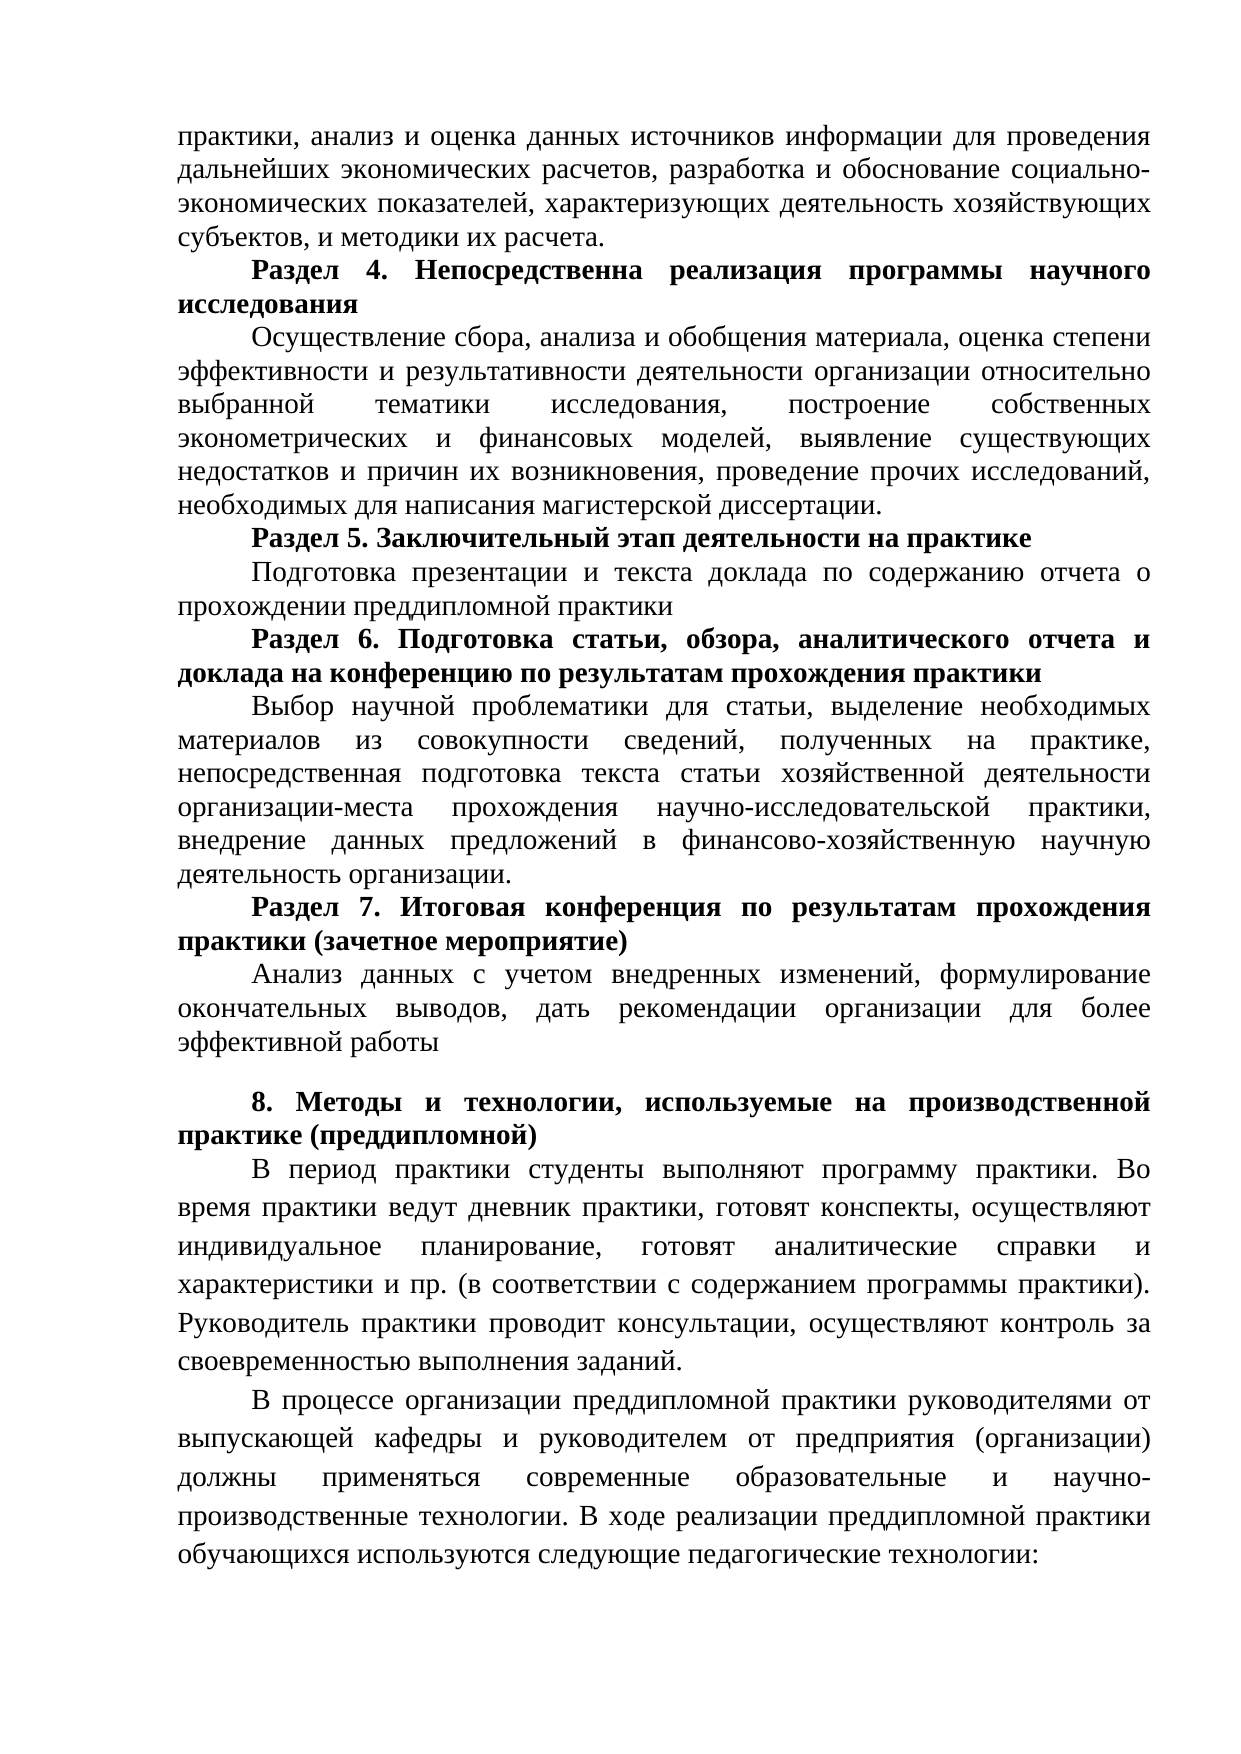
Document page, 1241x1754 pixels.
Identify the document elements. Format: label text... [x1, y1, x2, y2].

text Раздел 4. Непосредственна реализация программы научного исследования [177, 252, 1152, 319]
text В процессе организации преддипломной практики руководителями от выпускающей кафедры и руководителем от предприятия (организации) должны применяться современные образовательные и научно-производственные технологии. В ходе реализации преддипломной практики обучающихся используются следующие педагогические технологии: [177, 1382, 1152, 1570]
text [177, 118, 1152, 252]
text 8. Методы и технологии, используемые на производственной практике (преддипломной) [177, 1084, 1152, 1151]
text Осуществление сбора, анализа и обобщения материала, оценка степени эффективности и результативности деятельности организации относительно выбранной тематики исследования, построение собственных эконометрических и финансовых моделей, выявление существующих недостатков и причин их возникновения, проведение прочих исследований, необходимых для написания магистерской диссертации. [177, 319, 1152, 521]
text Раздел 5. Заключительный этап деятельности на практике [177, 521, 1152, 554]
text Подготовка презентации и текста доклада по содержанию отчета о прохождении преддипломной практики [177, 554, 1152, 621]
text Раздел 6. Подготовка статьи, обзора, аналитического отчета и доклада на конференцию по результатам прохождения практики [177, 621, 1152, 688]
text В период практики студенты выполняют программу практики. Во время практики ведут дневник практики, готовят конспекты, осуществляют индивидуальное планирование, готовят аналитические справки и характеристики и пр. (в соответствии с содержанием программы практики). Руководитель практики проводит консультации, осуществляют контроль за своевременностью выполнения заданий. [177, 1151, 1152, 1377]
text Анализ данных с учетом внедренных изменений, формулирование окончательных выводов, дать рекомендации организации для более эффективной работы [177, 957, 1152, 1057]
text Раздел 7. Итоговая конференция по результатам прохождения практики (зачетное мероприятие) [177, 889, 1152, 957]
text Выбор научной проблематики для статьи, выделение необходимых материалов из совокупности сведений, полученных на практике, непосредственная подготовка текста статьи хозяйственной деятельности организации-места прохождения научно-исследовательской практики, внедрение данных предложений в финансово-хозяйственную научную деятельность организации. [177, 688, 1152, 889]
